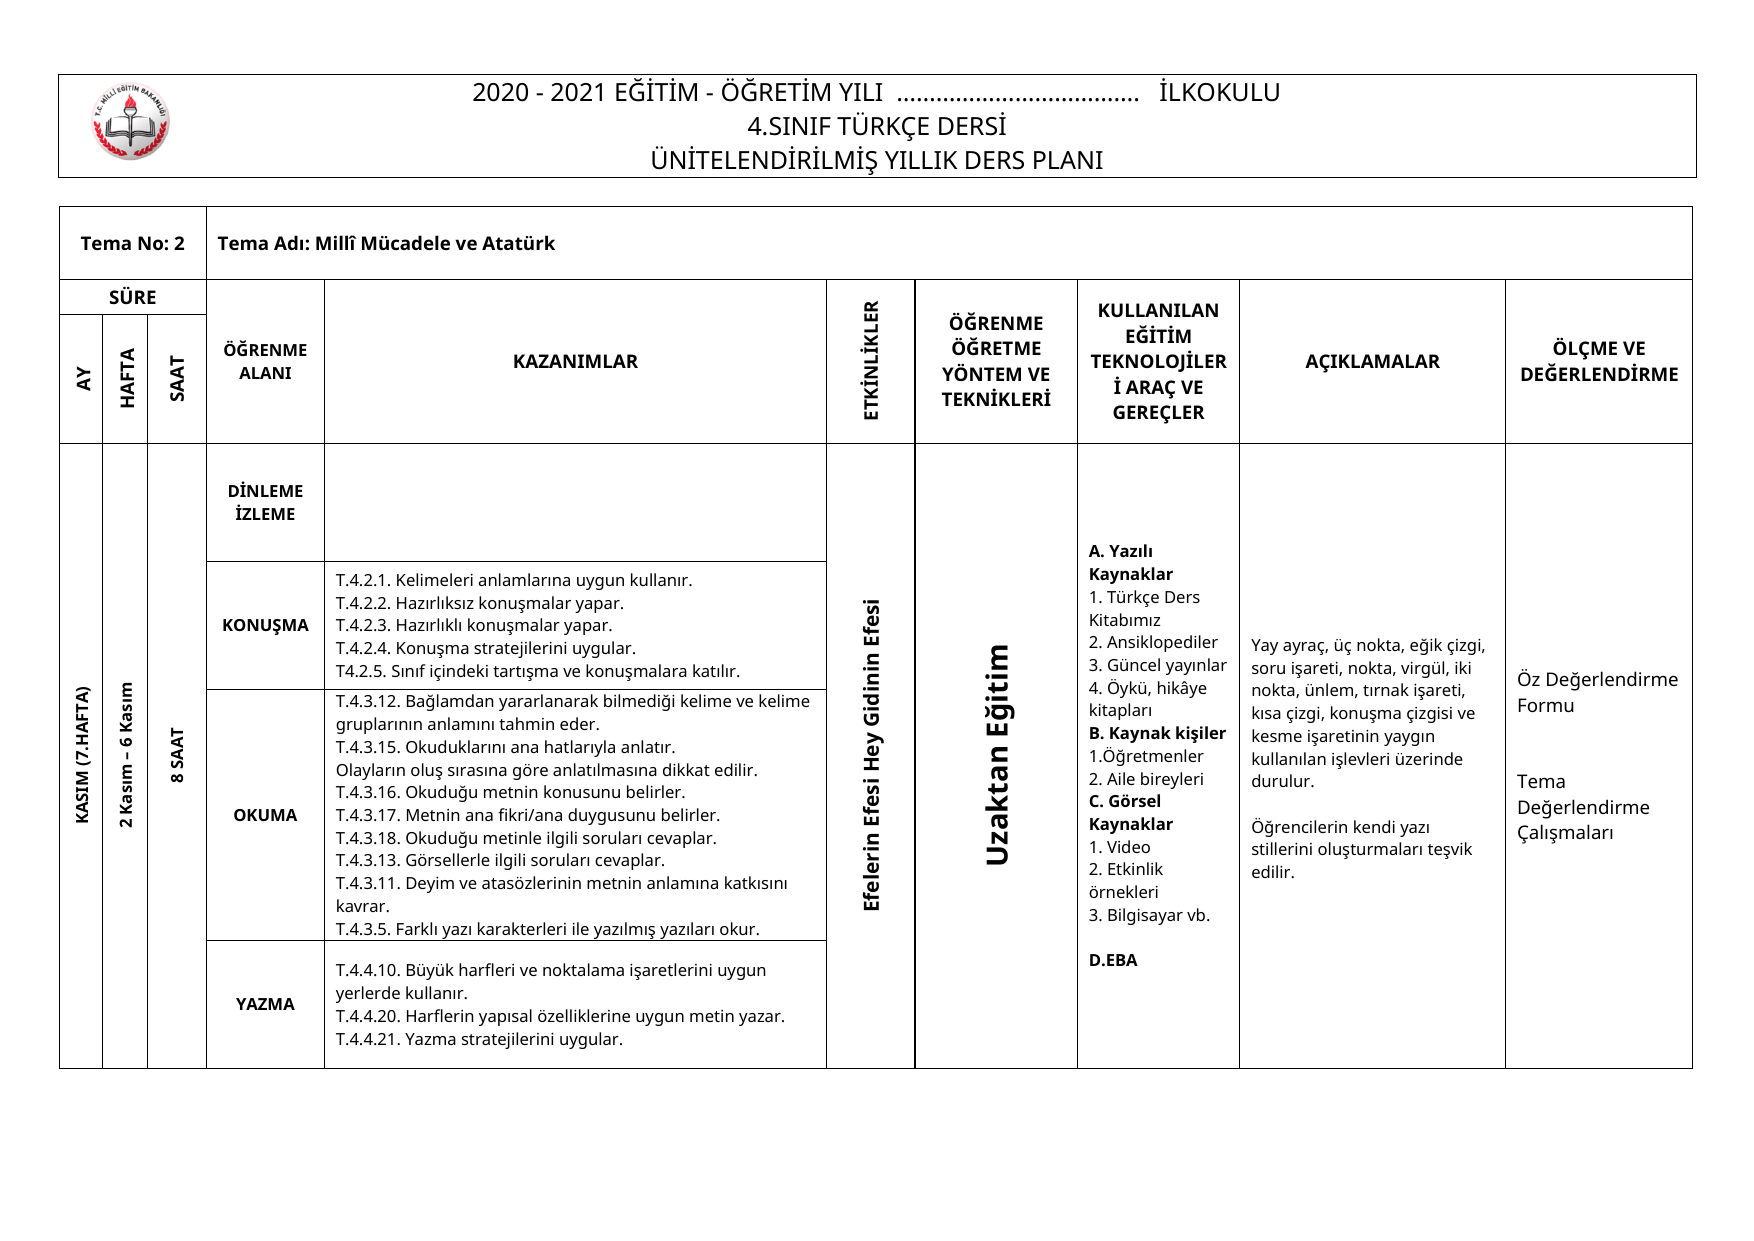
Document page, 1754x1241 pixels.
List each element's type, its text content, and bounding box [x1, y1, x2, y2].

table_cell 2 Kasım – 6 Kasım [103, 444, 147, 1068]
table_cell Yay ayraç, üç nokta, eğik çizgi, soru işareti, nokta, virgül, iki nokta, ünlem, tırnak işareti, kısa çizgi, konuşma çizgisi ve kesme işaretinin yaygın kullanılan işlevleri üzerinde durulur. Öğrencilerin kendi yazı stillerini oluşturmaları teşvik edilir. [1240, 444, 1505, 1068]
table_cell Öz Değerlendirme Formu Tema Değerlendirme Çalışmaları [1506, 444, 1692, 1068]
table_cell ÖĞRENME ALANI [207, 280, 324, 443]
table_header Tema Adı: Millî Mücadele ve Atatürk [207, 207, 1692, 279]
table_cell OKUMA [207, 690, 324, 940]
table_header Tema No: 2 [60, 207, 206, 279]
picture [85, 77, 175, 167]
table_cell KULLANILAN EĞİTİM TEKNOLOJİLERİ ARAÇ VE GEREÇLER [1078, 280, 1239, 443]
table_cell T.4.4.10. Büyük harfleri ve noktalama işaretlerini uygun yerlerde kullanır. T.4.4.20. Harflerin yapısal özelliklerine uygun metin yazar. T.4.4.21. Yazma stratejilerini uygular. [325, 941, 826, 1068]
table_cell 8 SAAT [148, 444, 206, 1068]
table_cell HAFTA [103, 315, 147, 443]
table_cell Efelerin Efesi Hey Gidinin Efesi [827, 444, 914, 1068]
table_cell KAZANIMLAR [325, 280, 826, 443]
table_cell ÖLÇME VE DEĞERLENDİRME [1506, 280, 1692, 443]
table_cell YAZMA [207, 941, 324, 1068]
table_cell A. Yazılı Kaynaklar 1. Türkçe Ders Kitabımız 2. Ansiklopediler 3. Güncel yayınlar 4. Öykü, hikâye kitapları B. Kaynak kişiler 1.Öğretmenler 2. Aile bireyleri C. Görsel Kaynaklar 1. Video 2. Etkinlik örnekleri 3. Bilgisayar vb. D.EBA [1078, 444, 1239, 1068]
table_cell ÖĞRENME ÖĞRETME YÖNTEM VE TEKNİKLERİ [916, 280, 1077, 443]
table_cell KASIM (7.HAFTA) [60, 444, 102, 1068]
table_cell AÇIKLAMALAR [1240, 280, 1505, 443]
table_cell T.4.2.1. Kelimeleri anlamlarına uygun kullanır. T.4.2.2. Hazırlıksız konuşmalar yapar. T.4.2.3. Hazırlıklı konuşmalar yapar. T.4.2.4. Konuşma stratejilerini uygular. T4.2.5. Sınıf içindeki tartışma ve konuşmalara katılır. [325, 562, 826, 689]
table_cell AY [60, 315, 102, 443]
table_cell DİNLEME İZLEME [207, 444, 324, 561]
table_cell KONUŞMA [207, 562, 324, 689]
table_cell SAAT [148, 315, 206, 443]
table_cell T.4.3.12. Bağlamdan yararlanarak bilmediği kelime ve kelime gruplarının anlamını tahmin eder. T.4.3.15. Okuduklarını ana hatlarıyla anlatır. Olayların oluş sırasına göre anlatılmasına dikkat edilir. T.4.3.16. Okuduğu metnin konusunu belirler. T.4.3.17. Metnin ana fikri/ana duygusunu belirler. T.4.3.18. Okuduğu metinle ilgili soruları cevaplar. T.4.3.13. Görsellerle ilgili soruları cevaplar. T.4.3.11. Deyim ve atasözlerinin metnin anlamına katkısını kavrar. T.4.3.5. Farklı yazı karakterleri ile yazılmış yazıları okur. [325, 690, 826, 940]
table_cell ETKİNLİKLER [827, 280, 914, 443]
table_cell Uzaktan Eğitim [916, 444, 1077, 1068]
table_cell [325, 444, 826, 561]
table_cell SÜRE [60, 280, 206, 314]
